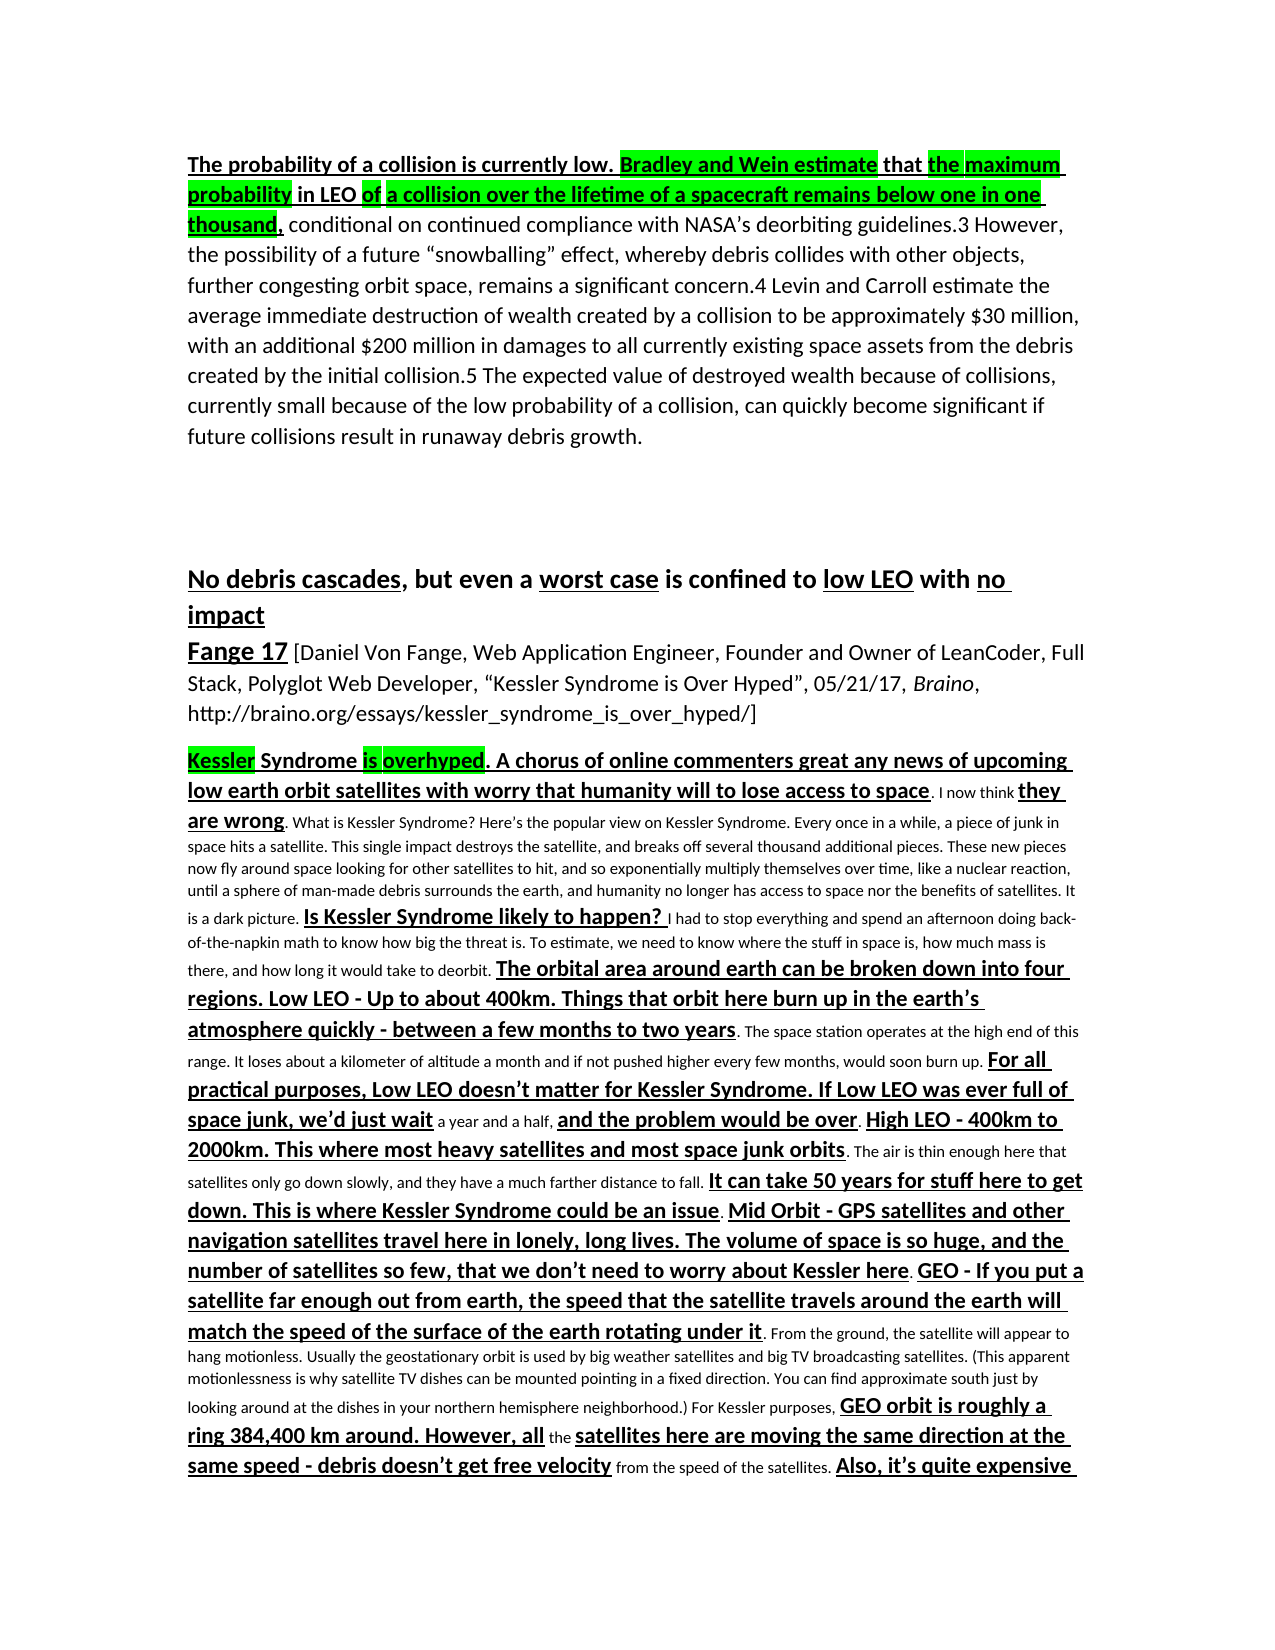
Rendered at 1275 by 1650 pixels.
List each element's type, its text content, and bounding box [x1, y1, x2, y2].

text Fange 17 [Daniel Von Fange, Web Application Engineer, Founder and Owner of LeanCoder, Full Stack, Polyglot Web Developer, “Kessler Syndrome is Over Hyped”, 05/21/17, Braino, http://braino.org/essays/kessler_syndrome_is_over_hyped/] [187, 634, 1087, 727]
subtitle No debris cascades, but even a worst case is confined to low LEO with no impact [187, 562, 1087, 631]
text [187, 746, 1087, 1479]
text The probability of a collision is currently low. Bradley and Wein estimate that the maximum probability in LEO of a collision over the lifetime of a spacecraft remains below one in one thousand, conditional on continued compliance with NASA’s deorbiting guidelines.3 However, the possibility of a future “snowballing” effect, whereby debris collides with other objects, further congesting orbit space, remains a significant concern.4 Levin and Carroll estimate the average immediate destruction of wealth created by a collision to be approximately $30 million, with an additional $200 million in damages to all currently existing space assets from the debris created by the initial collision.5 The expected value of destroyed wealth because of collisions, currently small because of the low probability of a collision, can quickly become significant if future collisions result in runaway debris growth. [187, 150, 1087, 450]
